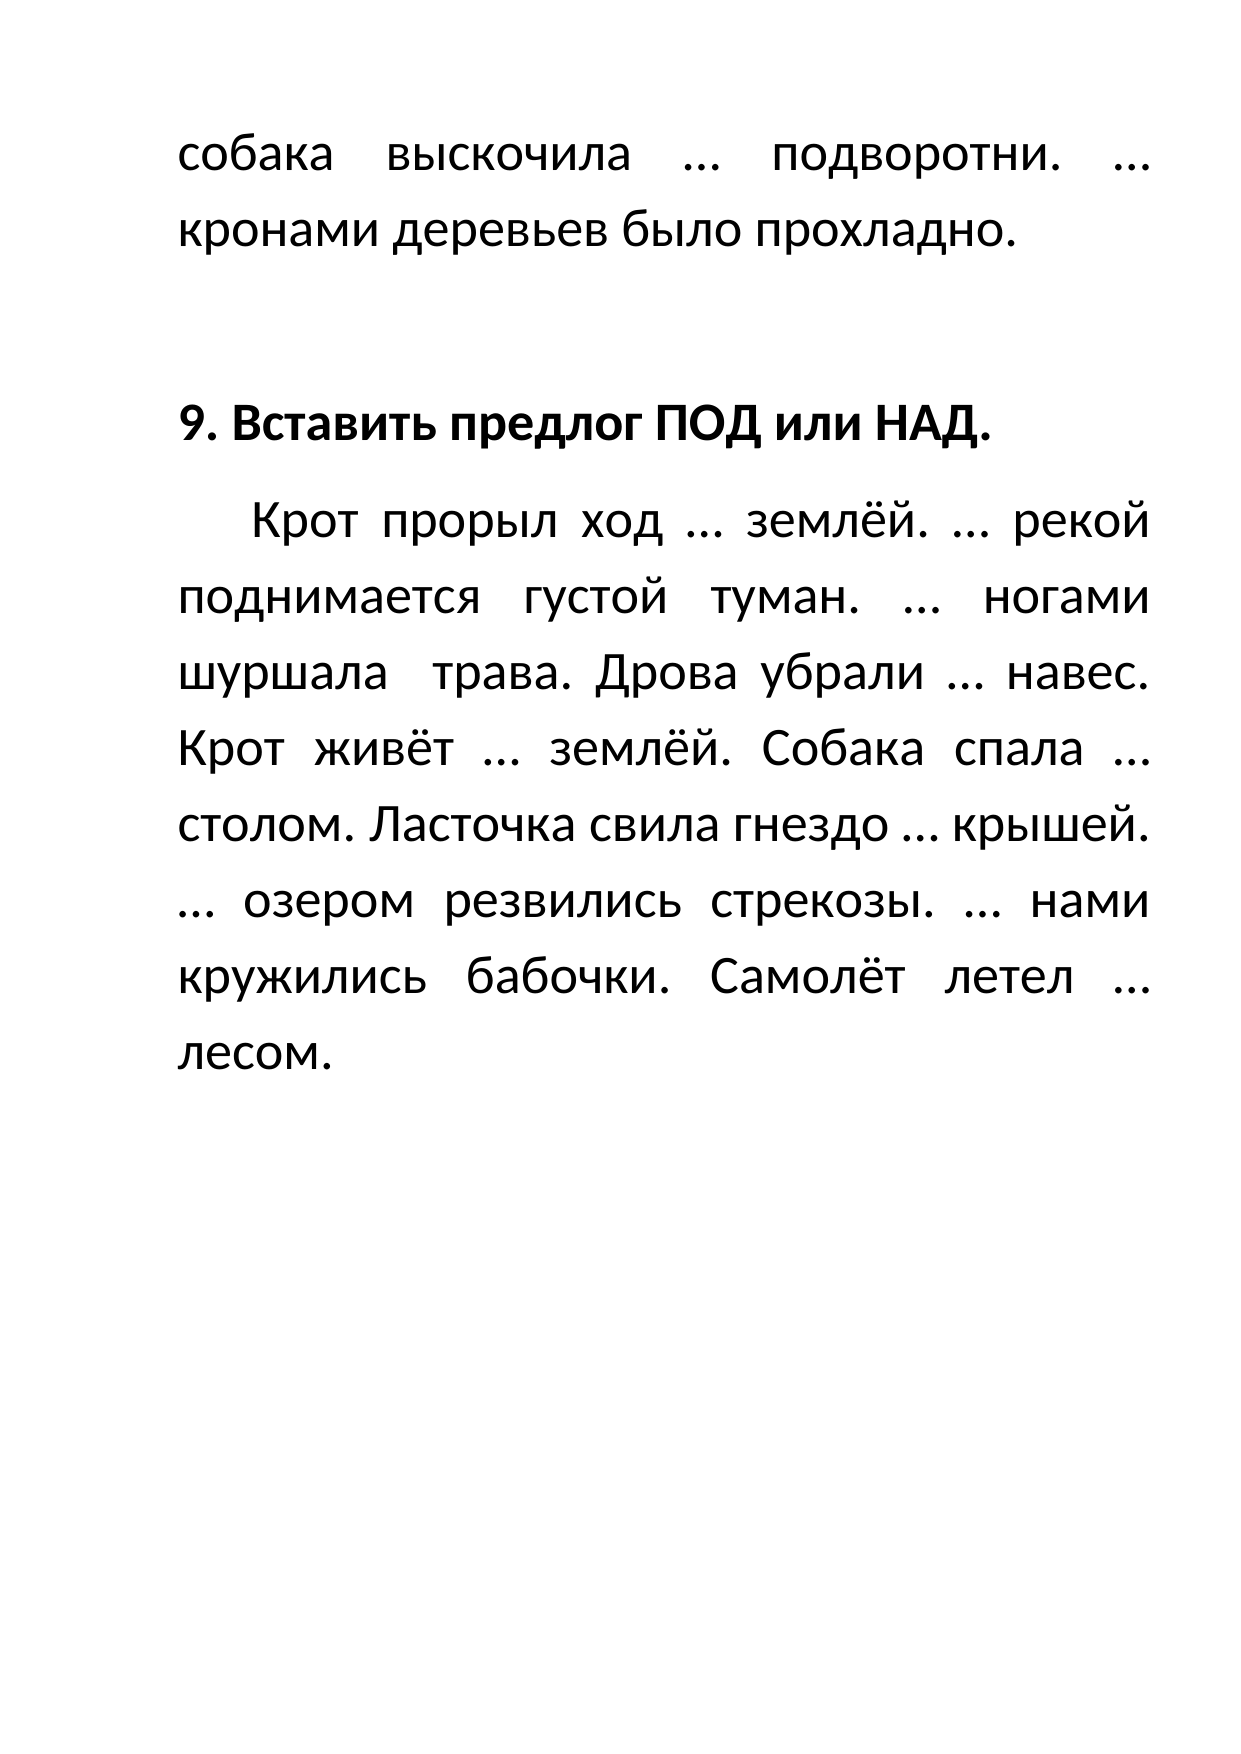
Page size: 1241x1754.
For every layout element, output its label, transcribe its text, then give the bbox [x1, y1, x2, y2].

text Крот прорыл ход … землёй. … рекой поднимается густой туман. … ногами шуршала трава. Дрова убрали … навес. Крот живёт … землёй. Собака спала … столом. Ласточка свила гнездо … крышей. … озером резвились стрекозы. … нами кружились бабочки. Самолёт летел … лесом. [177, 485, 1152, 1083]
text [177, 118, 1152, 260]
text 9. Вставить предлог ПОД или НАД. [177, 388, 1152, 454]
